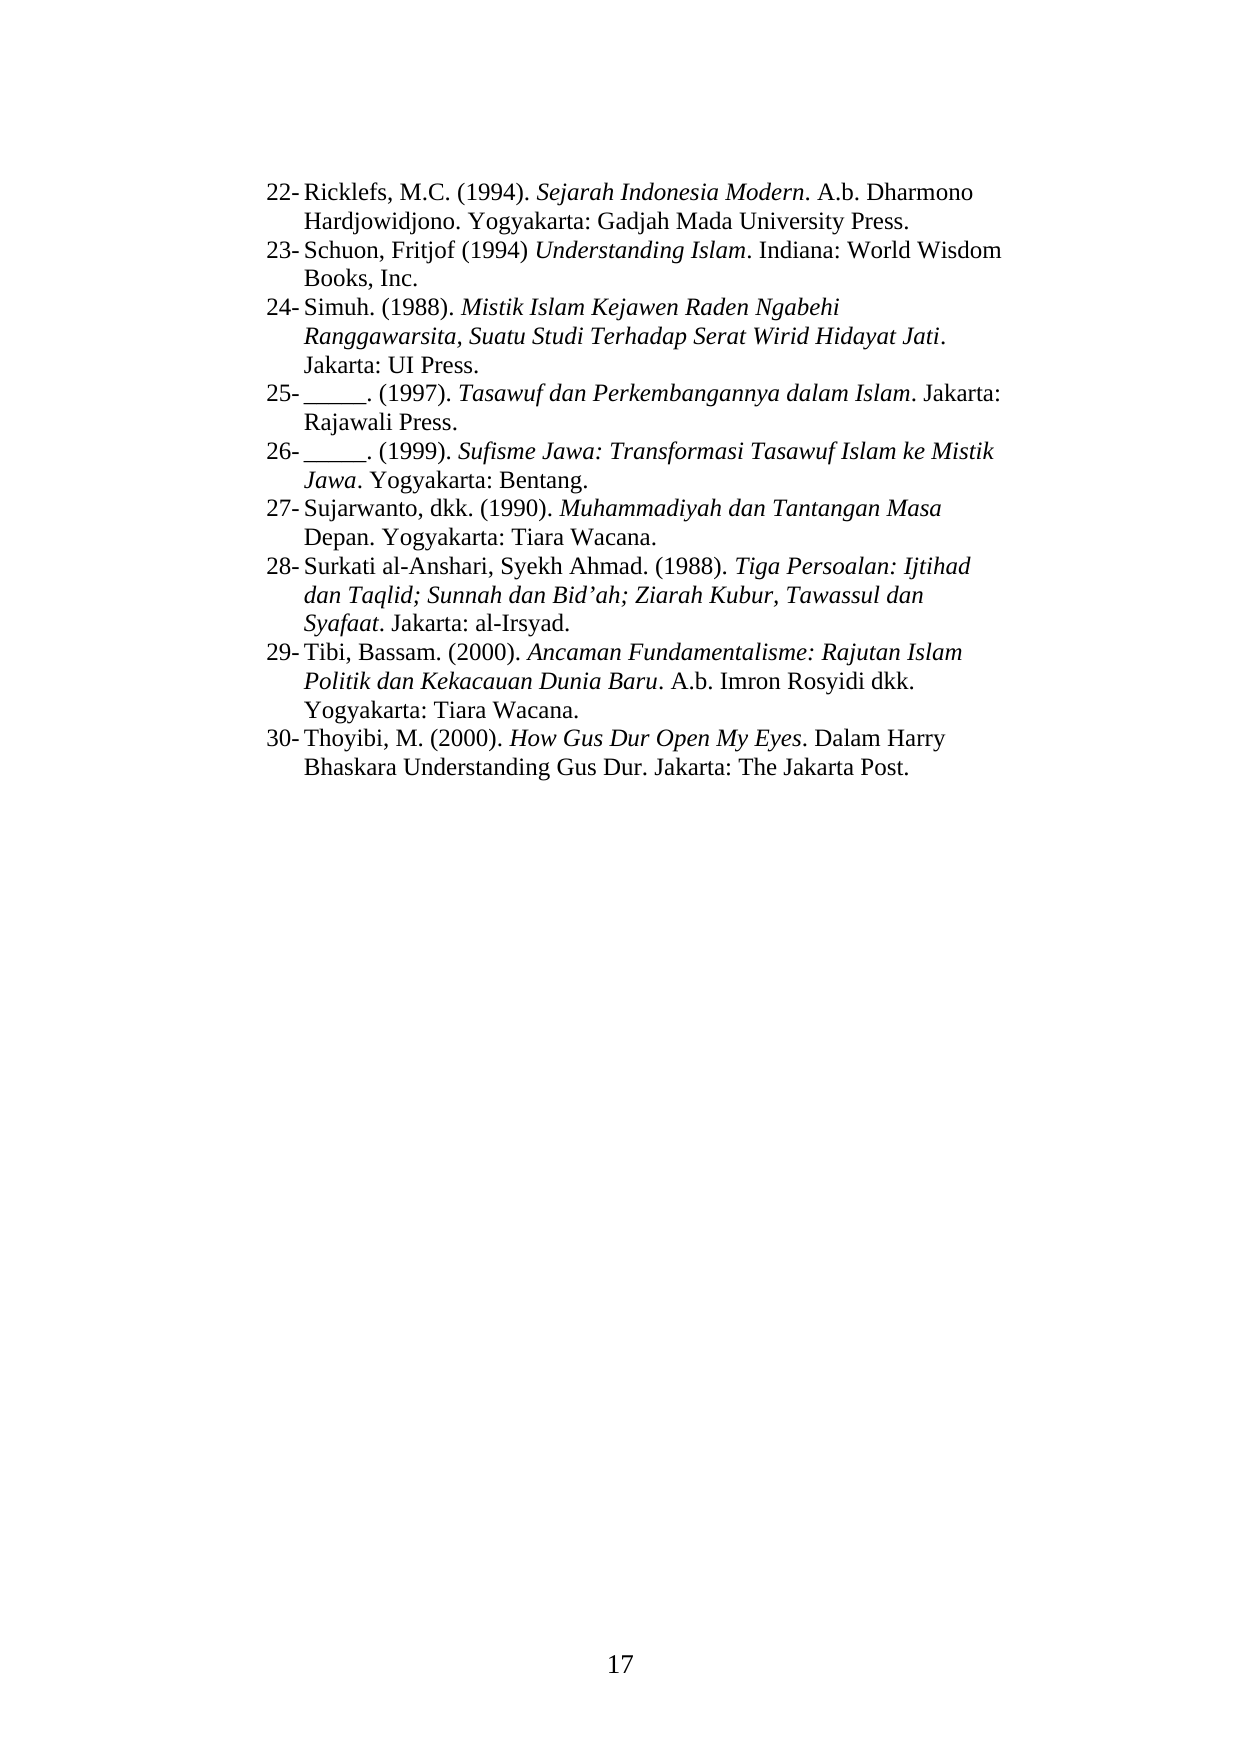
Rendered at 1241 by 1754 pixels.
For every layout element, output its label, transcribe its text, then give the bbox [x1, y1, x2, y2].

text Surkati al-Anshari, Syekh Ahmad. (1988). Tiga Persoalan: Ijtihad dan Taqlid; Sunnah dan Bid’ah; Ziarah Kubur, Tawassul dan Syafaat. Jakarta: al-Irsyad. [266, 551, 1004, 637]
text _____. (1999). Sufisme Jawa: Transformasi Tasawuf Islam ke Mistik Jawa. : Bentang. [266, 436, 1004, 493]
text Tibi, Bassam. (2000). Ancaman Fundamentalisme: Rajutan Islam Politik dan Kekacauan Dunia Baru. A.b. Imron Rosyidi dkk. Yogyakarta: Tiara Wacana. [266, 637, 1004, 723]
text Simuh. (1988). Mistik Islam Kejawen Raden Ngabehi Ranggawarsita, Suatu Studi Terhadap Serat Wirid Hidayat Jati. Jakarta: UI Press. [266, 292, 1004, 378]
text Schuon, Fritjof (1994) Understanding Islam. Indiana: World Wisdom Books, Inc. [266, 235, 1004, 292]
text _____. (1997). Tasawuf dan Perkembangannya dalam Islam. Jakarta: Rajawali Press. [266, 378, 1004, 436]
text Ricklefs, M.C. (1994). Sejarah Indonesia Modern. A.b. Dharmono Hardjowidjono. : Press. [266, 177, 1004, 235]
text Sujarwanto, dkk. (1990). Muhammadiyah dan Tantangan Masa Depan. : Tiara Wacana. [266, 493, 1004, 551]
text Thoyibi, M. (2000). How Gus Dur Open My Eyes. Dalam Harry Bhaskara Understanding Gus Dur. Jakarta: The Jakarta Post. [266, 723, 1004, 781]
